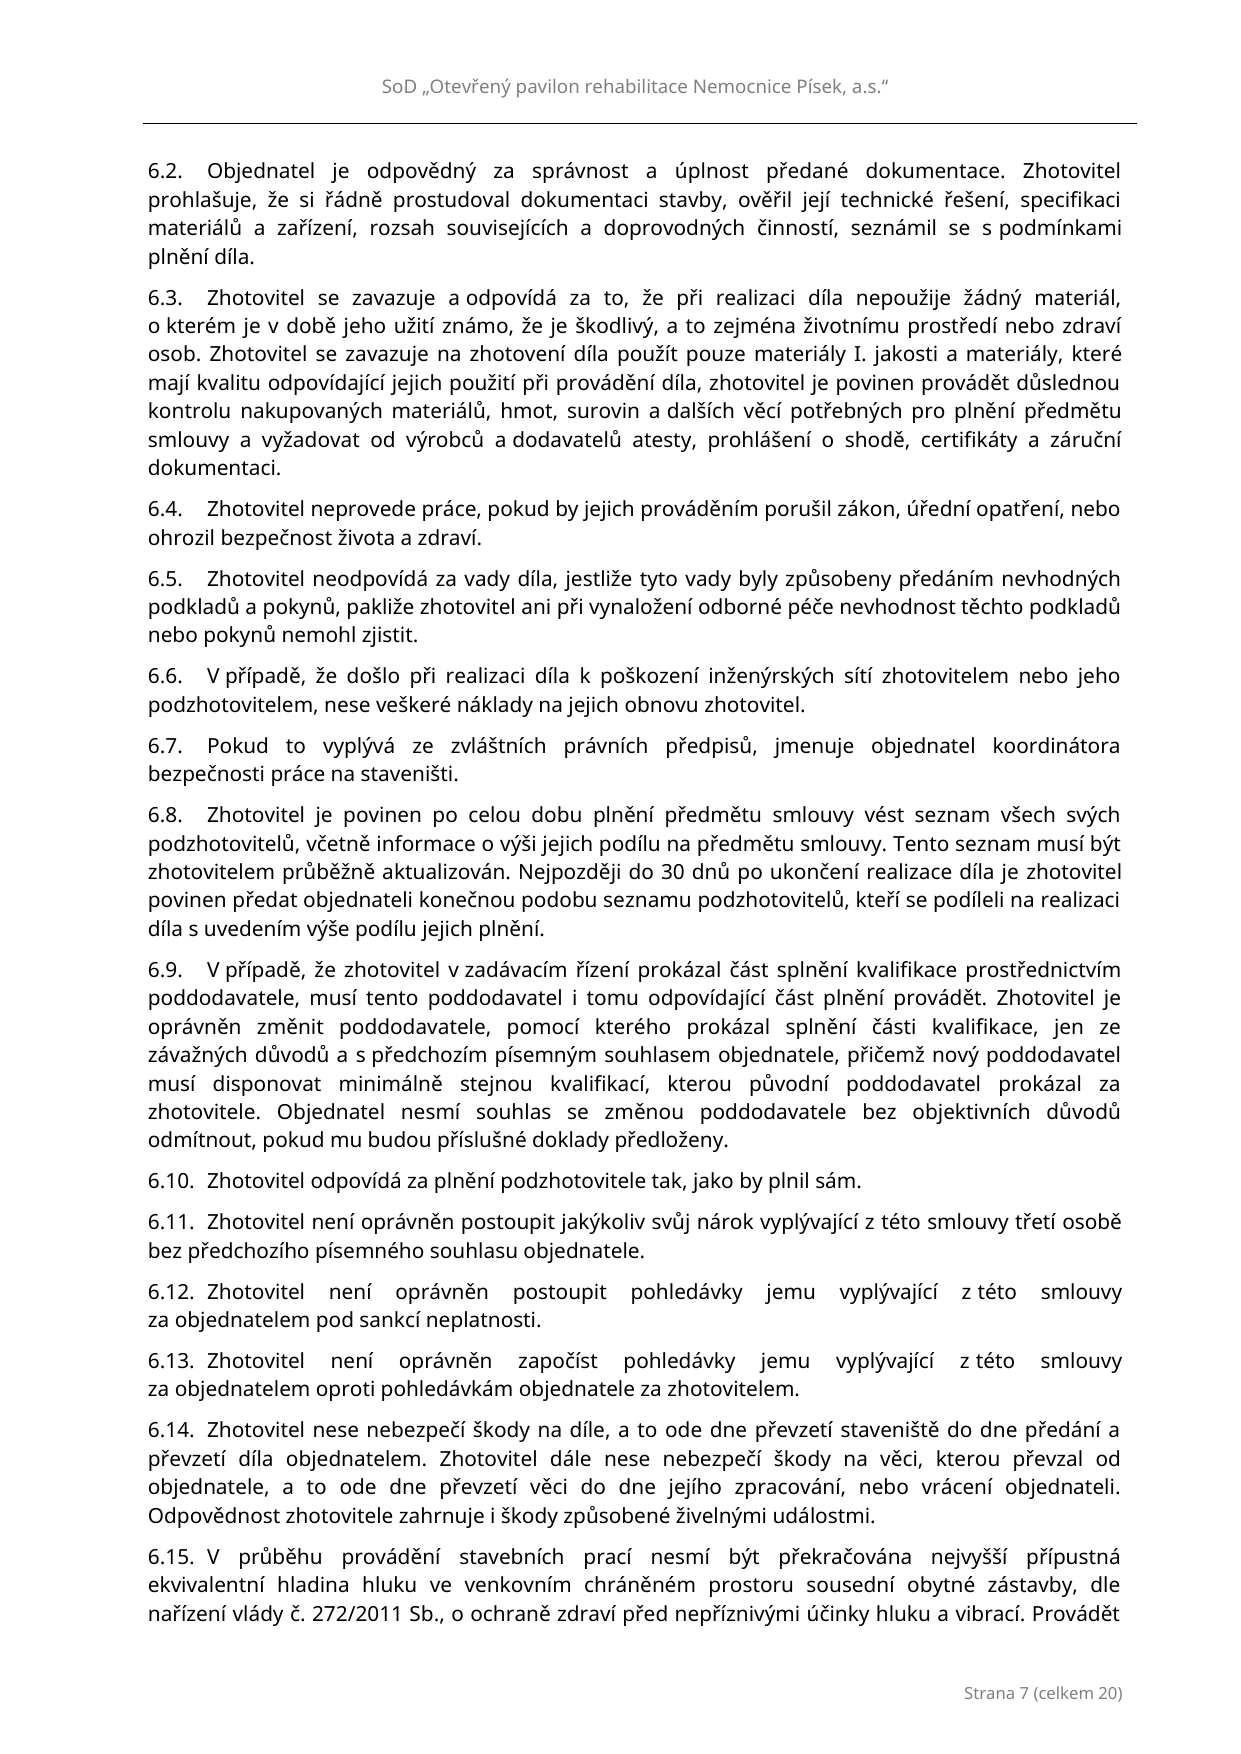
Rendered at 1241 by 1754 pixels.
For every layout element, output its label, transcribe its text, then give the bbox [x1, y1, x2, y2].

list Zhotovitel není oprávněn započíst pohledávky jemu vyplývající z této smlouvy za objednatelem oproti pohledávkám objednatele za zhotovitelem. [148, 1346, 1122, 1403]
list Zhotovitel není oprávněn postoupit pohledávky jemu vyplývající z této smlouvy za objednatelem pod sankcí neplatnosti. [148, 1277, 1122, 1334]
list V případě, že došlo při realizaci díla k poškození inženýrských sítí zhotovitelem nebo jeho podzhotovitelem, nese veškeré náklady na jejich obnovu zhotovitel. [148, 661, 1122, 718]
list Objednatel je odpovědný za správnost a úplnost předané dokumentace. Zhotovitel prohlašuje, že si řádně prostudoval dokumentaci stavby, ověřil její technické řešení, specifikaci materiálů a zařízení, rozsah souvisejících a doprovodných činností, seznámil se s podmínkami plnění díla. [148, 156, 1122, 270]
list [148, 1542, 1122, 1627]
list Zhotovitel nese nebezpečí škody na díle, a to ode dne převzetí staveniště do dne předání a převzetí díla objednatelem. Zhotovitel dále nese nebezpečí škody na věci, kterou převzal od objednatele, a to ode dne převzetí věci do dne jejího zpracování, nebo vrácení objednateli. Odpovědnost zhotovitele zahrnuje i škody způsobené živelnými událostmi. [148, 1416, 1122, 1529]
list Zhotovitel neodpovídá za vady díla, jestliže tyto vady byly způsobeny předáním nevhodných podkladů a pokynů, pakliže zhotovitel ani při vynaložení odborné péče nevhodnost těchto podkladů nebo pokynů nemohl zjistit. [148, 564, 1122, 649]
list Zhotovitel odpovídá za plnění podzhotovitele tak, jako by plnil sám. [148, 1166, 1122, 1195]
list Zhotovitel je povinen po celou dobu plnění předmětu smlouvy vést seznam všech svých podzhotovitelů, včetně informace o výši jejich podílu na předmětu smlouvy. Tento seznam musí být zhotovitelem průběžně aktualizován. Nejpozději do 30 dnů po ukončení realizace díla je zhotovitel povinen předat objednateli konečnou podobu seznamu podzhotovitelů, kteří se podíleli na realizaci díla s uvedením výše podílu jejich plnění. [148, 800, 1122, 942]
list Pokud to vyplývá ze zvláštních právních předpisů, jmenuje objednatel koordinátora bezpečnosti práce na staveništi. [148, 731, 1122, 788]
list Zhotovitel se zavazuje a odpovídá za to, že při realizaci díla nepoužije žádný materiál, o kterém je v době jeho užití známo, že je škodlivý, a to zejména životnímu prostředí nebo zdraví osob. Zhotovitel se zavazuje na zhotovení díla použít pouze materiály I. jakosti a materiály, které mají kvalitu odpovídající jejich použití při provádění díla, zhotovitel je povinen provádět důslednou kontrolu nakupovaných materiálů, hmot, surovin a dalších věcí potřebných pro plnění předmětu smlouvy a vyžadovat od výrobců a dodavatelů atesty, prohlášení o shodě, certifikáty a záruční dokumentaci. [148, 283, 1122, 482]
list Zhotovitel neprovede práce, pokud by jejich prováděním porušil zákon, úřední opatření, nebo ohrozil bezpečnost života a zdraví. [148, 494, 1122, 551]
list Zhotovitel není oprávněn postoupit jakýkoliv svůj nárok vyplývající z této smlouvy třetí osobě bez předchozího písemného souhlasu objednatele. [148, 1207, 1122, 1264]
list V případě, že zhotovitel v zadávacím řízení prokázal část splnění kvalifikace prostřednictvím poddodavatele, musí tento poddodavatel i tomu odpovídající část plnění provádět. Zhotovitel je oprávněn změnit poddodavatele, pomocí kterého prokázal splnění části kvalifikace, jen ze závažných důvodů a s předchozím písemným souhlasem objednatele, přičemž nový poddodavatel musí disponovat minimálně stejnou kvalifikací, kterou původní poddodavatel prokázal za zhotovitele. Objednatel nesmí souhlas se změnou poddodavatele bez objektivních důvodů odmítnout, pokud mu budou příslušné doklady předloženy. [148, 955, 1122, 1154]
